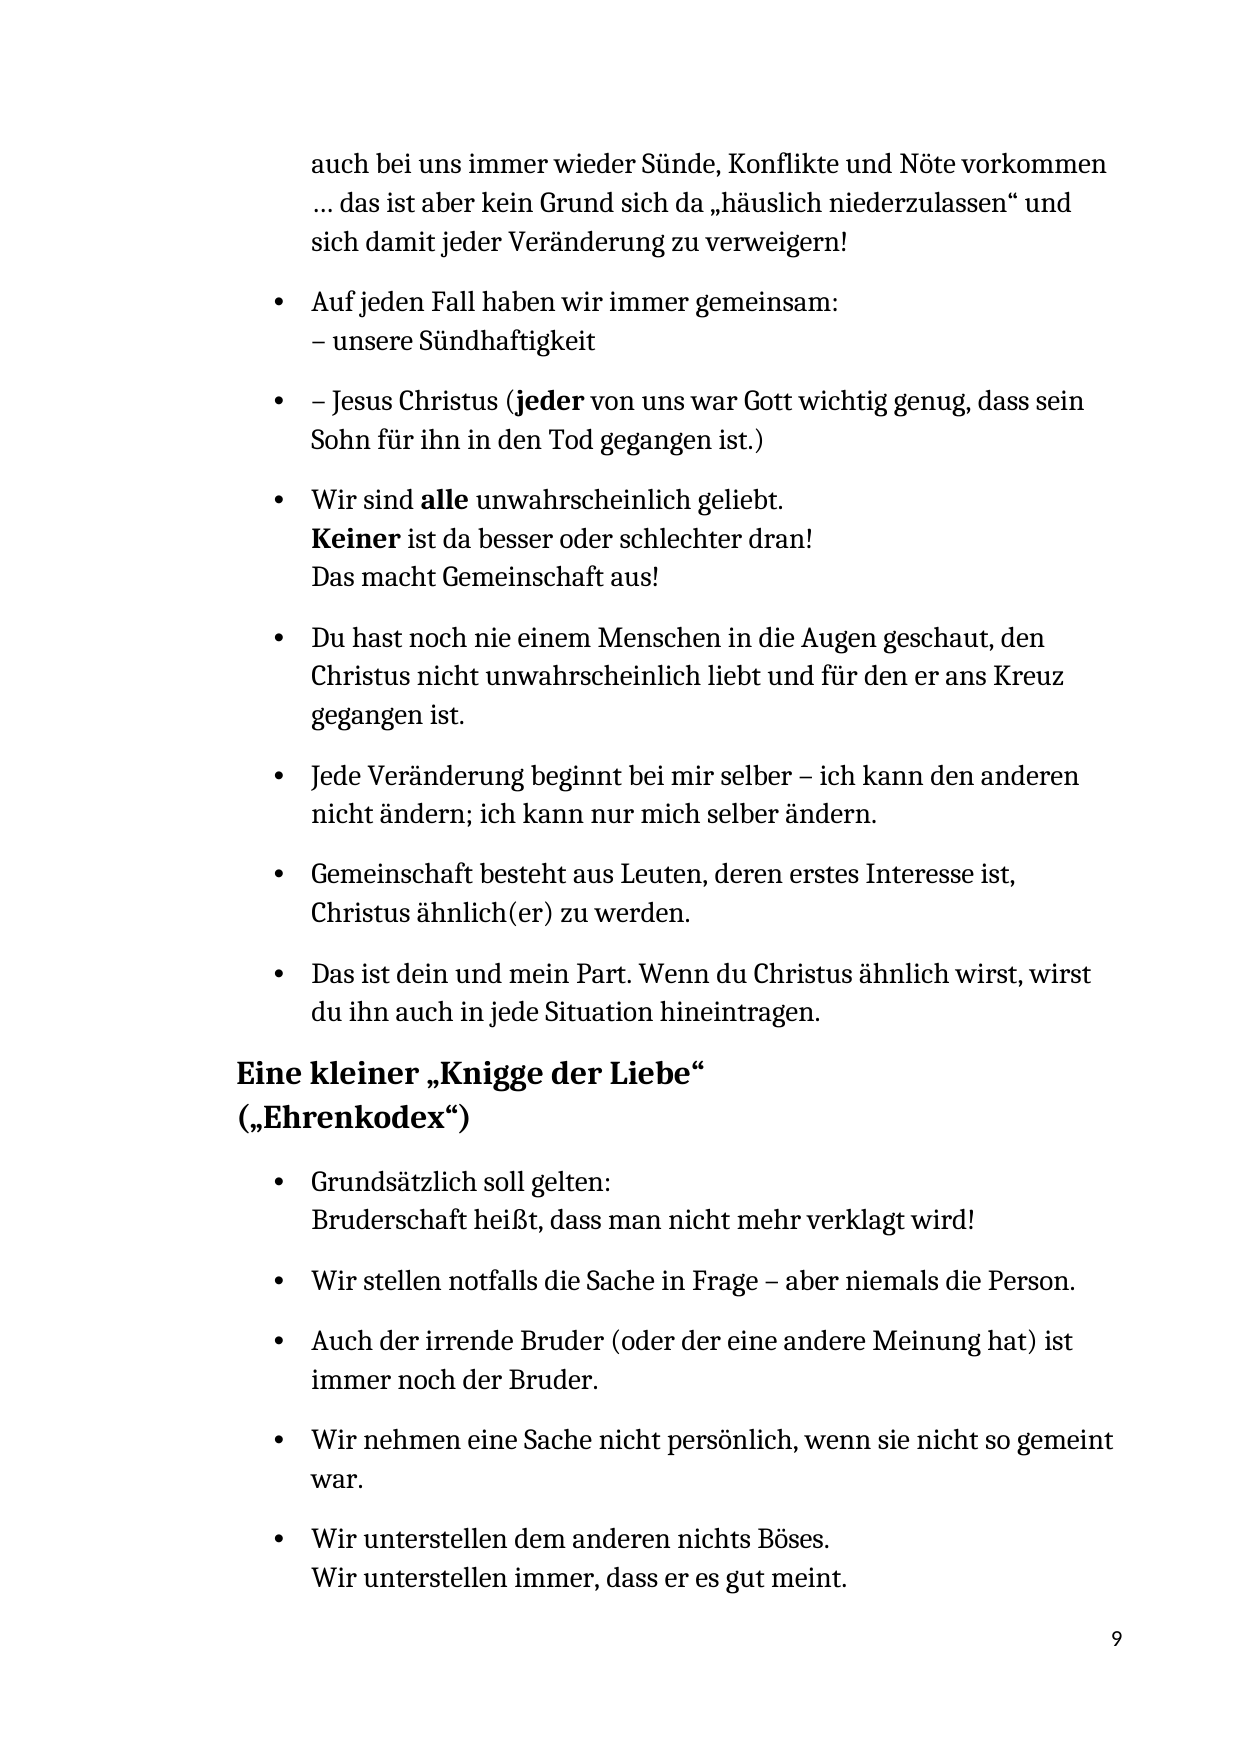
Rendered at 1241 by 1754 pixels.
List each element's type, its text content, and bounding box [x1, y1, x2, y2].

list Wir sind alle unwahrscheinlich geliebt. Keiner ist da besser oder schlechter dran! Das macht Gemeinschaft aus! [274, 482, 1122, 594]
list Grundsätzlich soll gelten: Bruderschaft heißt, dass man nicht mehr verklagt wird! [274, 1164, 1122, 1237]
list Auf jeden Fall haben wir immer gemeinsam: – unsere Sündhaftigkeit [274, 284, 1122, 357]
list Wir unterstellen dem anderen nichts Böses. Wir unterstellen immer, dass er es gut meint. [274, 1521, 1122, 1595]
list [274, 148, 1122, 258]
list Gemeinschaft besteht aus Leuten, deren erstes Interesse ist, Christus ähnlich(er) zu werden. [274, 857, 1122, 930]
list Wir nehmen eine Sache nicht persönlich, wenn sie nicht so gemeint war. [274, 1422, 1122, 1496]
list Du hast noch nie einem Menschen in die Augen geschaut, den Christus nicht unwahrscheinlich liebt und für den er ans Kreuz gegangen ist. [274, 620, 1122, 732]
list Das ist dein und mein Part. Wenn du Christus ähnlich wirst, wirst du ihn auch in jede Situation hineintragen. [274, 956, 1122, 1029]
list Wir stellen notfalls die Sache in Frage – aber niemals die Person. [274, 1263, 1122, 1297]
list – Jesus Christus (jeder von uns war Gott wichtig genug, dass sein Sohn für ihn in den Tod gegangen ist.) [274, 383, 1122, 456]
text Eine kleiner „Knigge der Liebe“ („Ehrenkodex“) [236, 1055, 1122, 1137]
list Auch der irrende Bruder (oder der eine andere Meinung hat) ist immer noch der Bruder. [274, 1323, 1122, 1397]
list Jede Veränderung beginnt bei mir selber – ich kann den anderen nicht ändern; ich kann nur mich selber ändern. [274, 757, 1122, 831]
